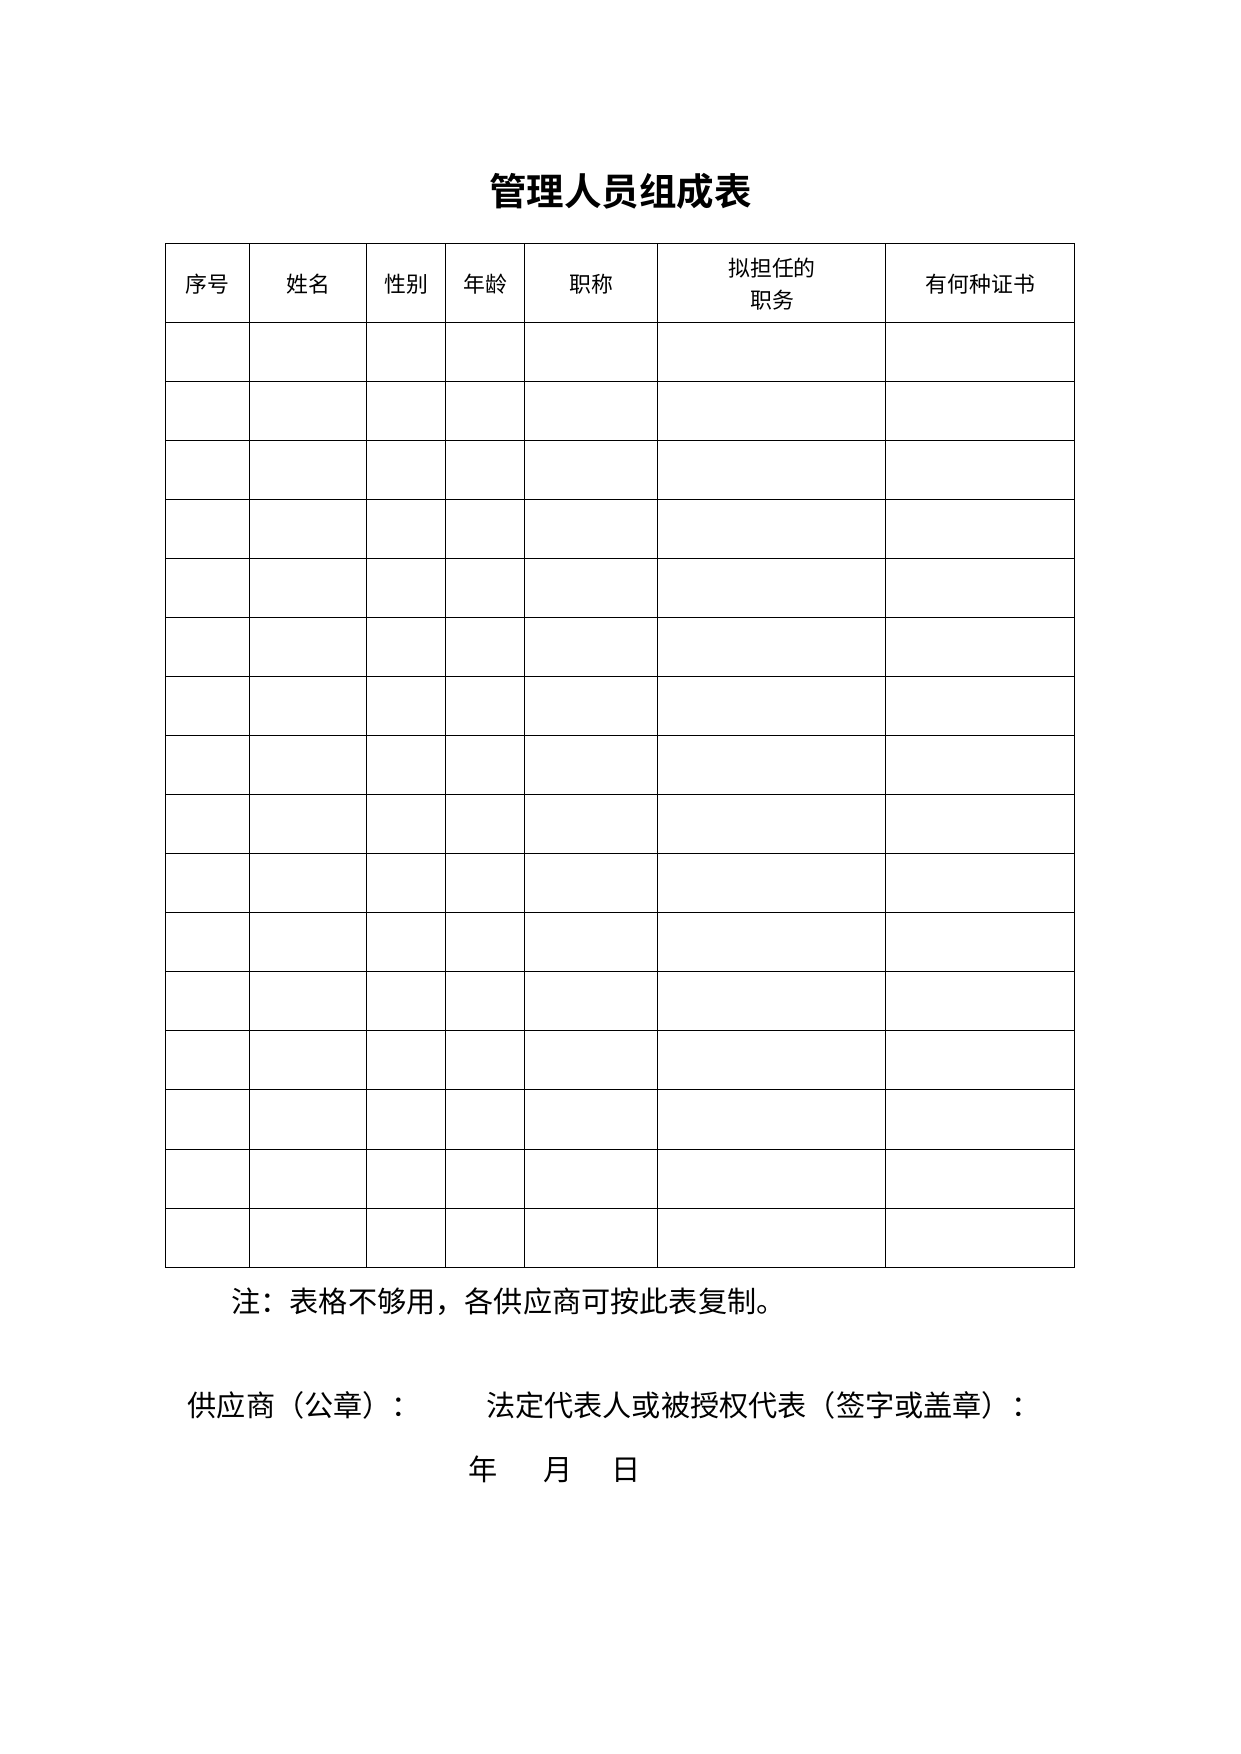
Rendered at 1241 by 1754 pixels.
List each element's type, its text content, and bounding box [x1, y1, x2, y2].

table_cell [166, 913, 249, 971]
table_header 姓名 [250, 244, 366, 322]
table_cell [446, 1090, 524, 1148]
table_cell [166, 854, 249, 912]
table_cell [250, 1150, 366, 1207]
table_cell [166, 441, 249, 499]
table_cell [658, 1090, 885, 1148]
table_cell [886, 500, 1074, 558]
table_cell [367, 795, 445, 853]
table_header 拟担任的 职务 [658, 244, 885, 322]
table_cell [886, 795, 1074, 853]
table_cell [166, 382, 249, 440]
table_cell [367, 441, 445, 499]
table_cell [886, 382, 1074, 440]
table_cell [525, 972, 657, 1030]
table_cell [525, 618, 657, 676]
table_cell [525, 1090, 657, 1148]
table_cell [525, 500, 657, 558]
table_cell [446, 500, 524, 558]
table_cell [367, 500, 445, 558]
table_cell [446, 323, 524, 381]
table_cell [525, 382, 657, 440]
table_cell [250, 1090, 366, 1148]
table_cell [166, 500, 249, 558]
table_cell [525, 1150, 657, 1207]
table_cell [886, 677, 1074, 735]
table_cell [886, 618, 1074, 676]
table_cell [367, 1209, 445, 1267]
text 年 月 日管理人员组成表 [187, 162, 1053, 216]
table_cell [250, 736, 366, 794]
table_header 年龄 [446, 244, 524, 322]
text 注：表格不够用，各供应商可按此表复制。 [187, 1268, 1053, 1333]
table_cell [250, 913, 366, 971]
table_cell [658, 382, 885, 440]
table_cell [250, 972, 366, 1030]
table_cell [367, 618, 445, 676]
table_header 有何种证书 [886, 244, 1074, 322]
table_cell [166, 1031, 249, 1089]
table_cell [886, 913, 1074, 971]
table_cell [446, 382, 524, 440]
table_cell [886, 1150, 1074, 1207]
table_cell [658, 618, 885, 676]
table_cell [658, 323, 885, 381]
table_cell [250, 559, 366, 617]
table_cell [525, 1209, 657, 1267]
table_cell [525, 795, 657, 853]
table_cell [166, 1090, 249, 1148]
table_cell [250, 1031, 366, 1089]
table_cell [367, 1150, 445, 1207]
table_cell [250, 795, 366, 853]
table_cell [886, 972, 1074, 1030]
table_cell [446, 677, 524, 735]
table_cell [658, 972, 885, 1030]
table_cell [367, 382, 445, 440]
table_cell [367, 972, 445, 1030]
table_cell [250, 323, 366, 381]
table_cell [525, 559, 657, 617]
table_cell [658, 795, 885, 853]
table_cell [886, 1090, 1074, 1148]
table_cell [367, 913, 445, 971]
table_cell [658, 913, 885, 971]
table_cell [446, 972, 524, 1030]
table_cell [658, 441, 885, 499]
table_cell [446, 1150, 524, 1207]
table_cell [446, 854, 524, 912]
table_cell [525, 323, 657, 381]
table_cell [446, 559, 524, 617]
table_cell [658, 500, 885, 558]
table_cell [166, 323, 249, 381]
table_cell [250, 854, 366, 912]
table_cell [886, 441, 1074, 499]
table_cell [166, 736, 249, 794]
table_cell [166, 1150, 249, 1207]
table_cell [886, 1031, 1074, 1089]
table_cell [446, 618, 524, 676]
table_cell [658, 1209, 885, 1267]
table_cell [367, 854, 445, 912]
table_cell [367, 736, 445, 794]
table_cell [658, 1031, 885, 1089]
table_cell [250, 677, 366, 735]
table_cell [886, 736, 1074, 794]
table_cell [250, 500, 366, 558]
table_cell [658, 559, 885, 617]
text 供应商（公章）： 法定代表人或被授权代表（签字或盖章）： [187, 1383, 1053, 1425]
table_cell [446, 736, 524, 794]
table_cell [166, 559, 249, 617]
table_cell [166, 677, 249, 735]
table_cell [525, 913, 657, 971]
table_cell [886, 323, 1074, 381]
table_cell [166, 1209, 249, 1267]
table_cell [367, 677, 445, 735]
table_header 序号 [166, 244, 249, 322]
table_cell [658, 736, 885, 794]
text 年 月 日 [187, 1446, 1053, 1489]
table_cell [525, 1031, 657, 1089]
table_cell [658, 677, 885, 735]
table_cell [525, 677, 657, 735]
table_cell [658, 854, 885, 912]
table_cell [367, 559, 445, 617]
table_header 职称 [525, 244, 657, 322]
table_cell [446, 1031, 524, 1089]
table_cell [658, 1150, 885, 1207]
table_cell [250, 618, 366, 676]
table_cell [525, 441, 657, 499]
table_cell [166, 972, 249, 1030]
table_cell [886, 559, 1074, 617]
table_cell [367, 1090, 445, 1148]
table_cell [166, 795, 249, 853]
table_header 性别 [367, 244, 445, 322]
table_cell [886, 854, 1074, 912]
table_cell [446, 1209, 524, 1267]
table_cell [446, 913, 524, 971]
table_cell [525, 736, 657, 794]
table_cell [886, 1209, 1074, 1267]
table_cell [446, 795, 524, 853]
table_cell [250, 441, 366, 499]
table_cell [250, 382, 366, 440]
table_cell [446, 441, 524, 499]
table_cell [525, 854, 657, 912]
table_cell [250, 1209, 366, 1267]
table_cell [367, 323, 445, 381]
table_cell [166, 618, 249, 676]
table_cell [367, 1031, 445, 1089]
